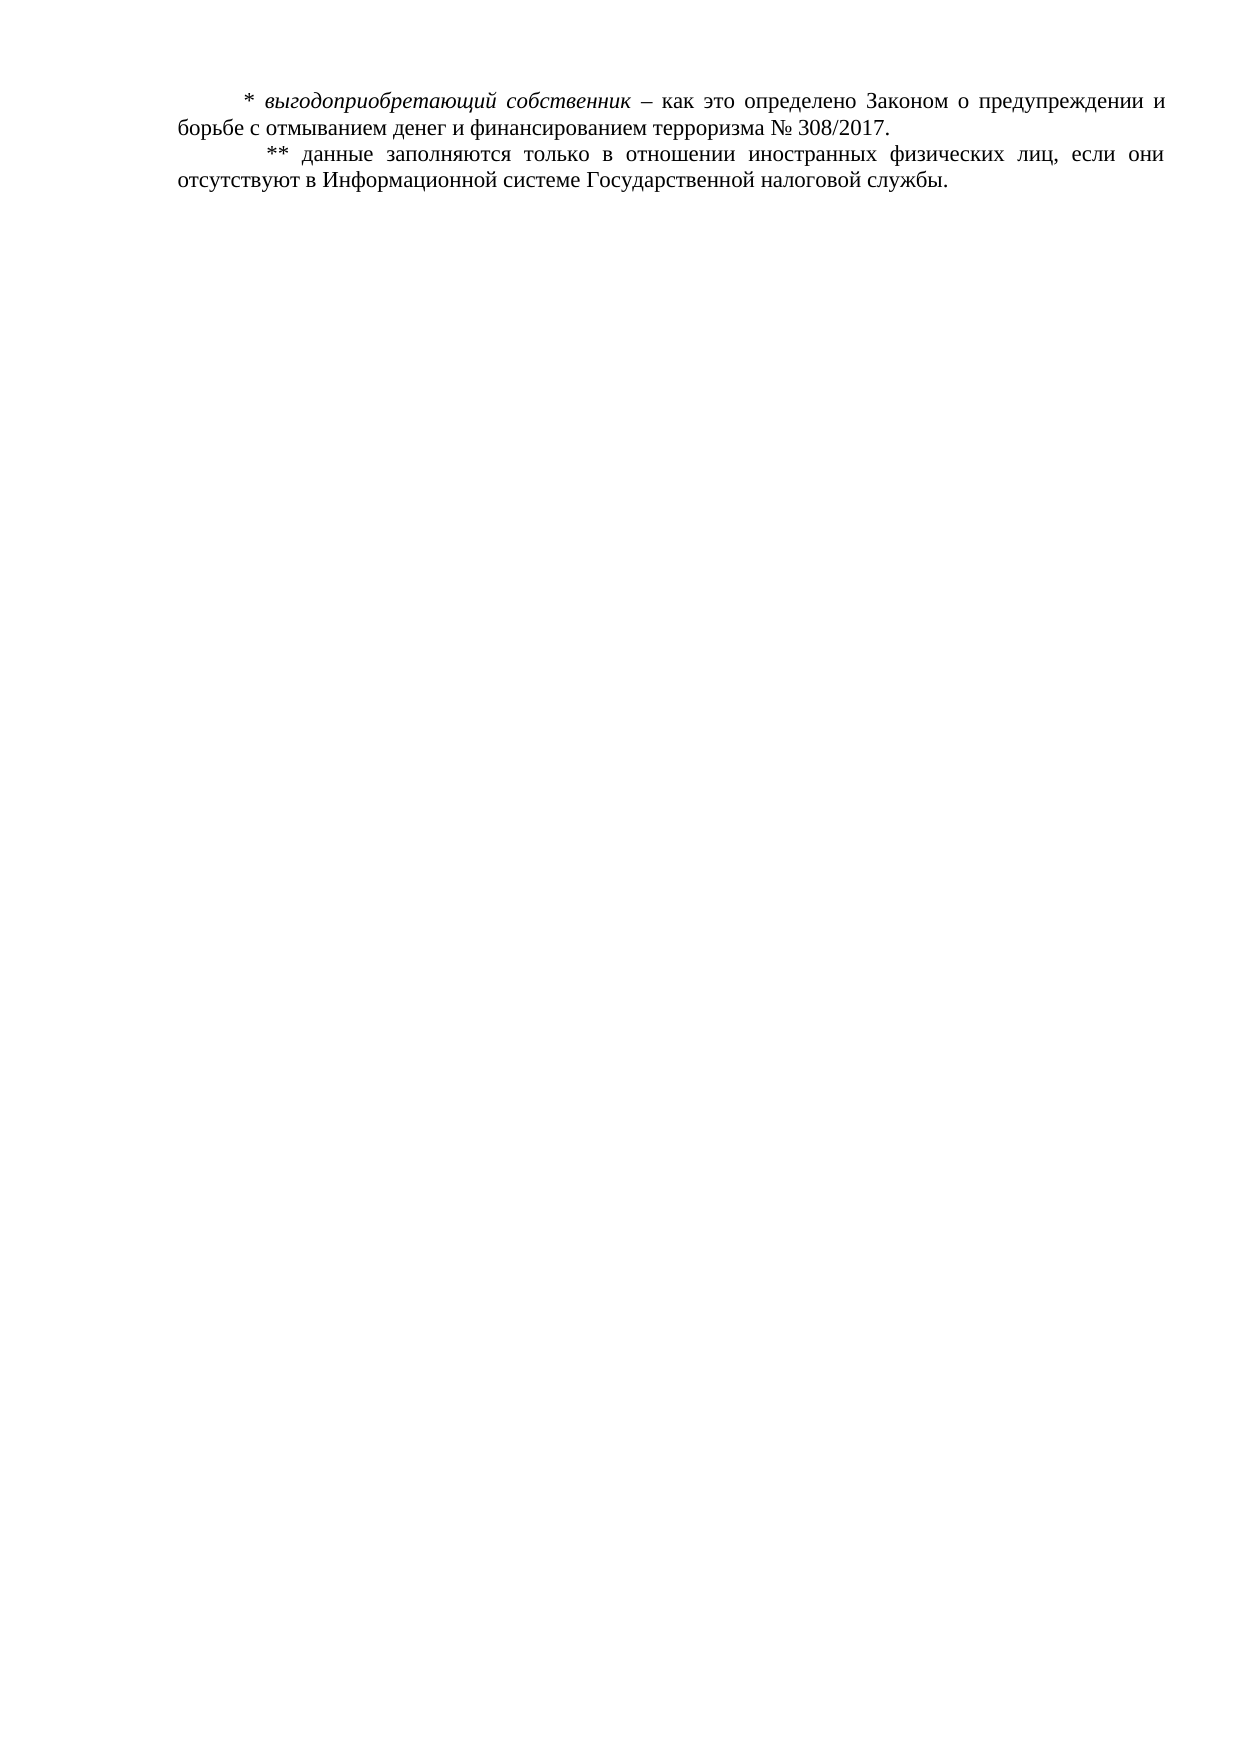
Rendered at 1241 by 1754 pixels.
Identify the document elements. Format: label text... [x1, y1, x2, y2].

text ** данные заполняются только в отношении иностранных физических лиц, если они отсутствуют в Информационной системе Государственной налоговой службы. [177, 140, 1166, 193]
text * выгодоприобретающий собственник – как это определено Законом о предупреждении и борьбе с отмыванием денег и финансированием терроризма № 308/2017. [177, 87, 1166, 140]
